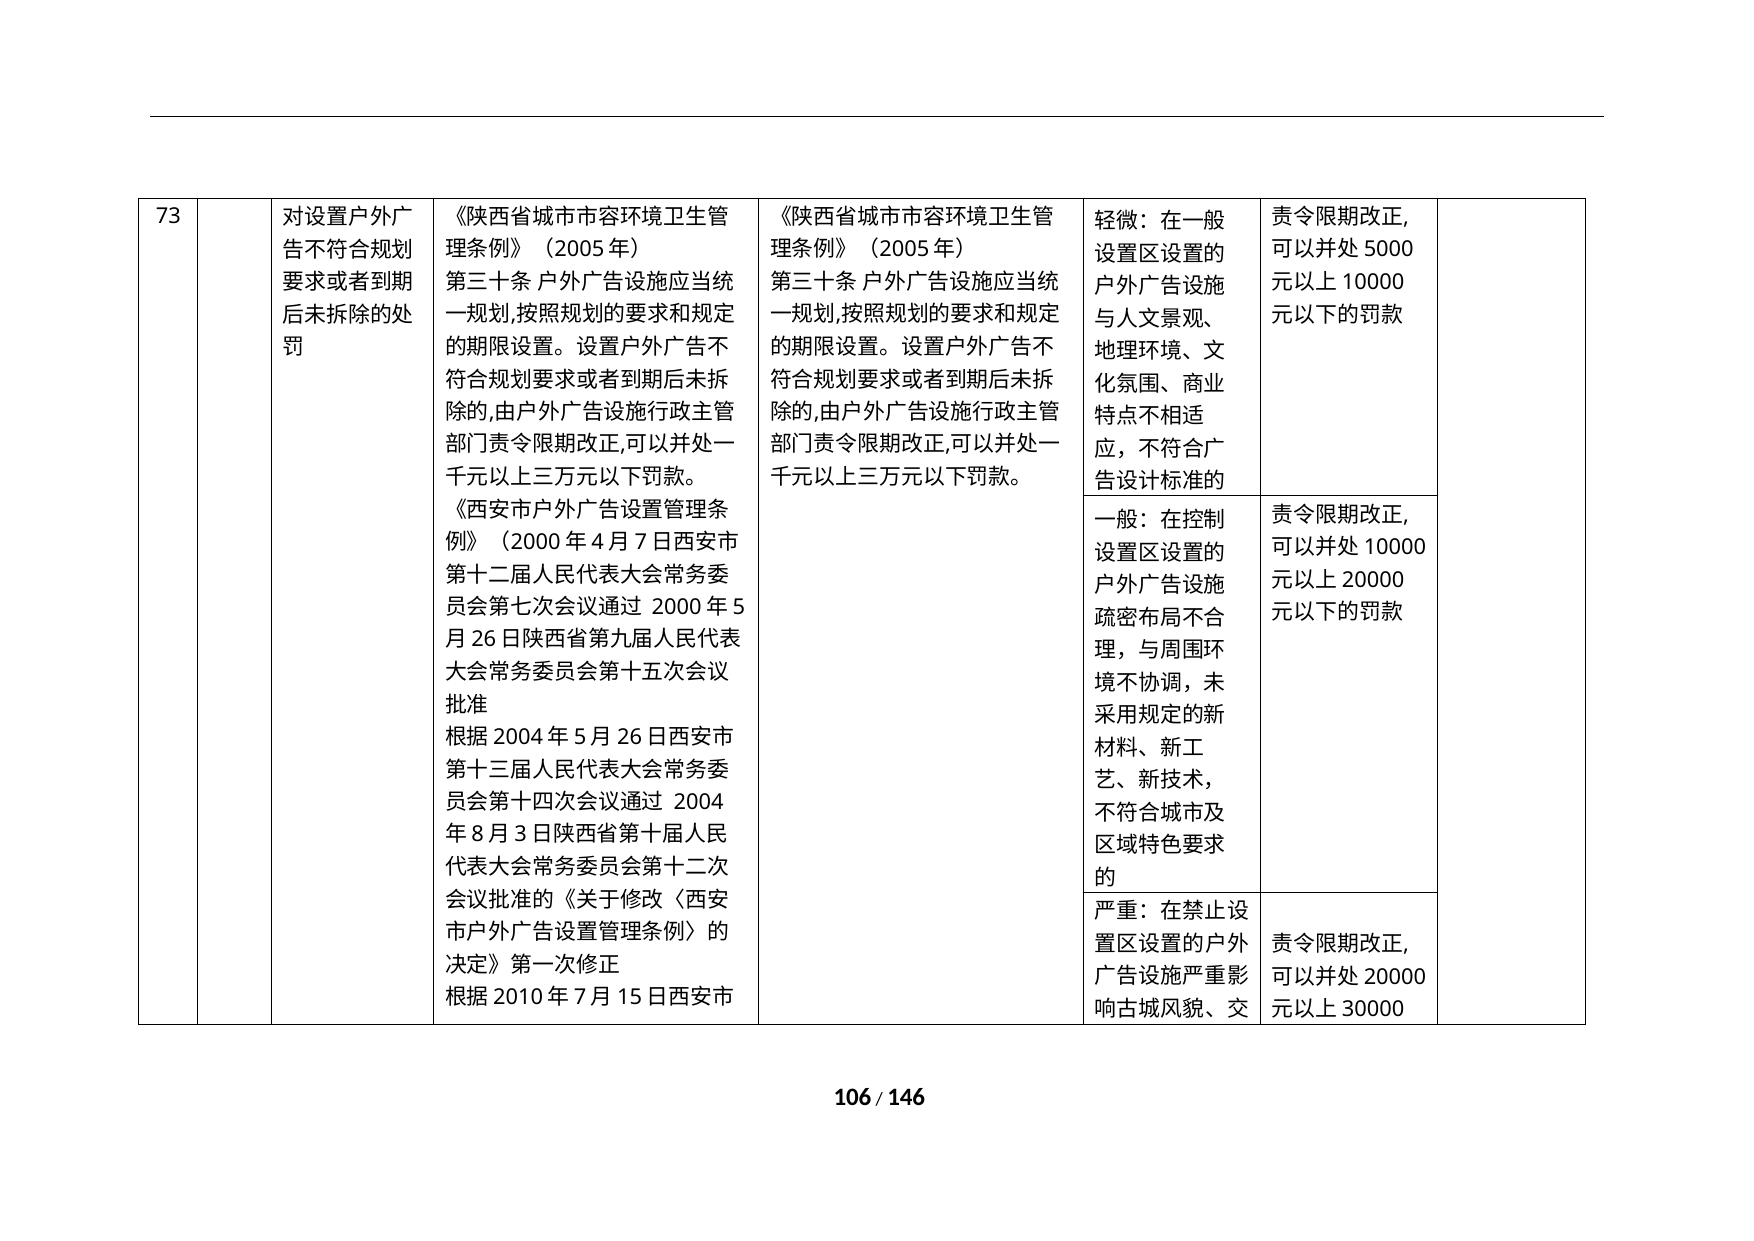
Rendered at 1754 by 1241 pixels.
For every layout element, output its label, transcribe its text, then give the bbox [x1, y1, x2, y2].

table_cell 对设置户外广告不符合规划要求或者到期后未拆除的处罚 [272, 199, 433, 1024]
table_cell 《陕西省城市市容环境卫生管理条例》（2005年） 第三十条 户外广告设施应当统一规划,按照规划的要求和规定的期限设置。设置户外广告不符合规划要求或者到期后未拆除的,由户外广告设施行政主管部门责令限期改正,可以并处一千元以上三万元以下罚款。 [759, 199, 1083, 1024]
table_cell 一般：在控制设置区设置的户外广告设施疏密布局不合理，与周围环境不协调，未采用规定的新材料、新工艺、新技术，不符合城市及区域特色要求的 [1084, 496, 1260, 892]
table_cell 73 [139, 199, 197, 1024]
table_cell 责令限期改正,可以并处5000元以上10000元以下的罚款 [1261, 199, 1437, 495]
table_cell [1261, 893, 1437, 1024]
table_cell 责令限期改正,可以并处10000元以上20000元以下的罚款 [1261, 496, 1437, 892]
table_cell [1438, 199, 1585, 1024]
table_cell 轻微：在一般设置区设置的户外广告设施与人文景观、地理环境、文化氛围、商业特点不相适应，不符合广告设计标准的 [1084, 199, 1260, 495]
table_cell 《陕西省城市市容环境卫生管理条例》（2005年） 第三十条 户外广告设施应当统一规划,按照规划的要求和规定的期限设置。设置户外广告不符合规划要求或者到期后未拆除的,由户外广告设施行政主管部门责令限期改正,可以并处一千元以上三万元以下罚款。 《西安市户外广告设置管理条例》（2000年4月7日西安市第十二届人民代表大会常务委员会第七次会议通过 2000年5月26日陕西省第九届人民代表大会常务委员会第十五次会议批准 根据2004年5月26日西安市第十三届人民代表大会常务委员会第十四次会议通过 2004年8月3日陕西省第十届人民代表大会常务委员会第十二次会议批准的《关于修改〈西安市户外广告设置管理条例〉的决定》第一次修正 根据2010年7月15日西安市第十四届人民代表大会常务委员会第二十三次会议通过 2010年9月29日陕西省第十一届人民代表大会常务委员会第十八次会议批准的《西安市人民代表大会常务委员会关于修改部分地方性法规的决定》第二次修正 2014年2月26日西安市第十五届人民代表大会常务委员会第十四次会议修订通过 2014年3月27日陕西省第十二届人民代表大会常务委员会第八次会议批准 根据2016年12月22日西安市第十五届人民代表大会常务委员会第三十六次会议通过 2017年3月30日陕西省第十二届人民代表大会常务委员会第三十三次会议批准的《西安市人民代表大会常务委员会关于修改〈西安市保护消费者合法权益条例〉等49部地方性法规的决定》第三次修正 根据2020年10月21日西安市第十六届人民代表大会常务委员会第三十七次会议通过 2020年11月26日陕西省第十三届人民代表大会常务委员会第二十三次会议批准的《西安市人民代表大会常务委员会关于修改〈西安市保护消费者合法权益条例〉等65部地方性法规的决定》第四次修正） 第七条 户外广告设置行政主管部门应当会同资源规划、市场监管、公安等部门组织编制户外广告设置规划，报同级人民政府批准后实施。 第八条 编制户外广告设置规划应当依据城市总体规划，符合城市容貌标准，体现古城特色，与区域环境和城市风貌相协调。 第九条 户外广告设置规划应当包括下列内容： （一）禁止设置区、重点控制区、一般控制区，明确禁止、限制或者允许设置户外广告的区域、街道和建筑物； （二）户外广告布局、总量、密度、种类的控制原则； （三）户外广告设置的地点、位置、形式、规模、规格、色彩、材料、照明等具体要求； （四）公益广告设置点位。 第十条 户外广告设置规划不得擅自修改；确需修改的，应当按照原审批程序进行。 第十一条 组织编制户外广告设置规划应当采取座谈会、论证会、听证会等形式，公开听取相关部门、有关专家和社会公众意见建议。 [434, 199, 758, 1024]
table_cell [1084, 893, 1260, 1024]
table_cell [198, 199, 271, 1024]
